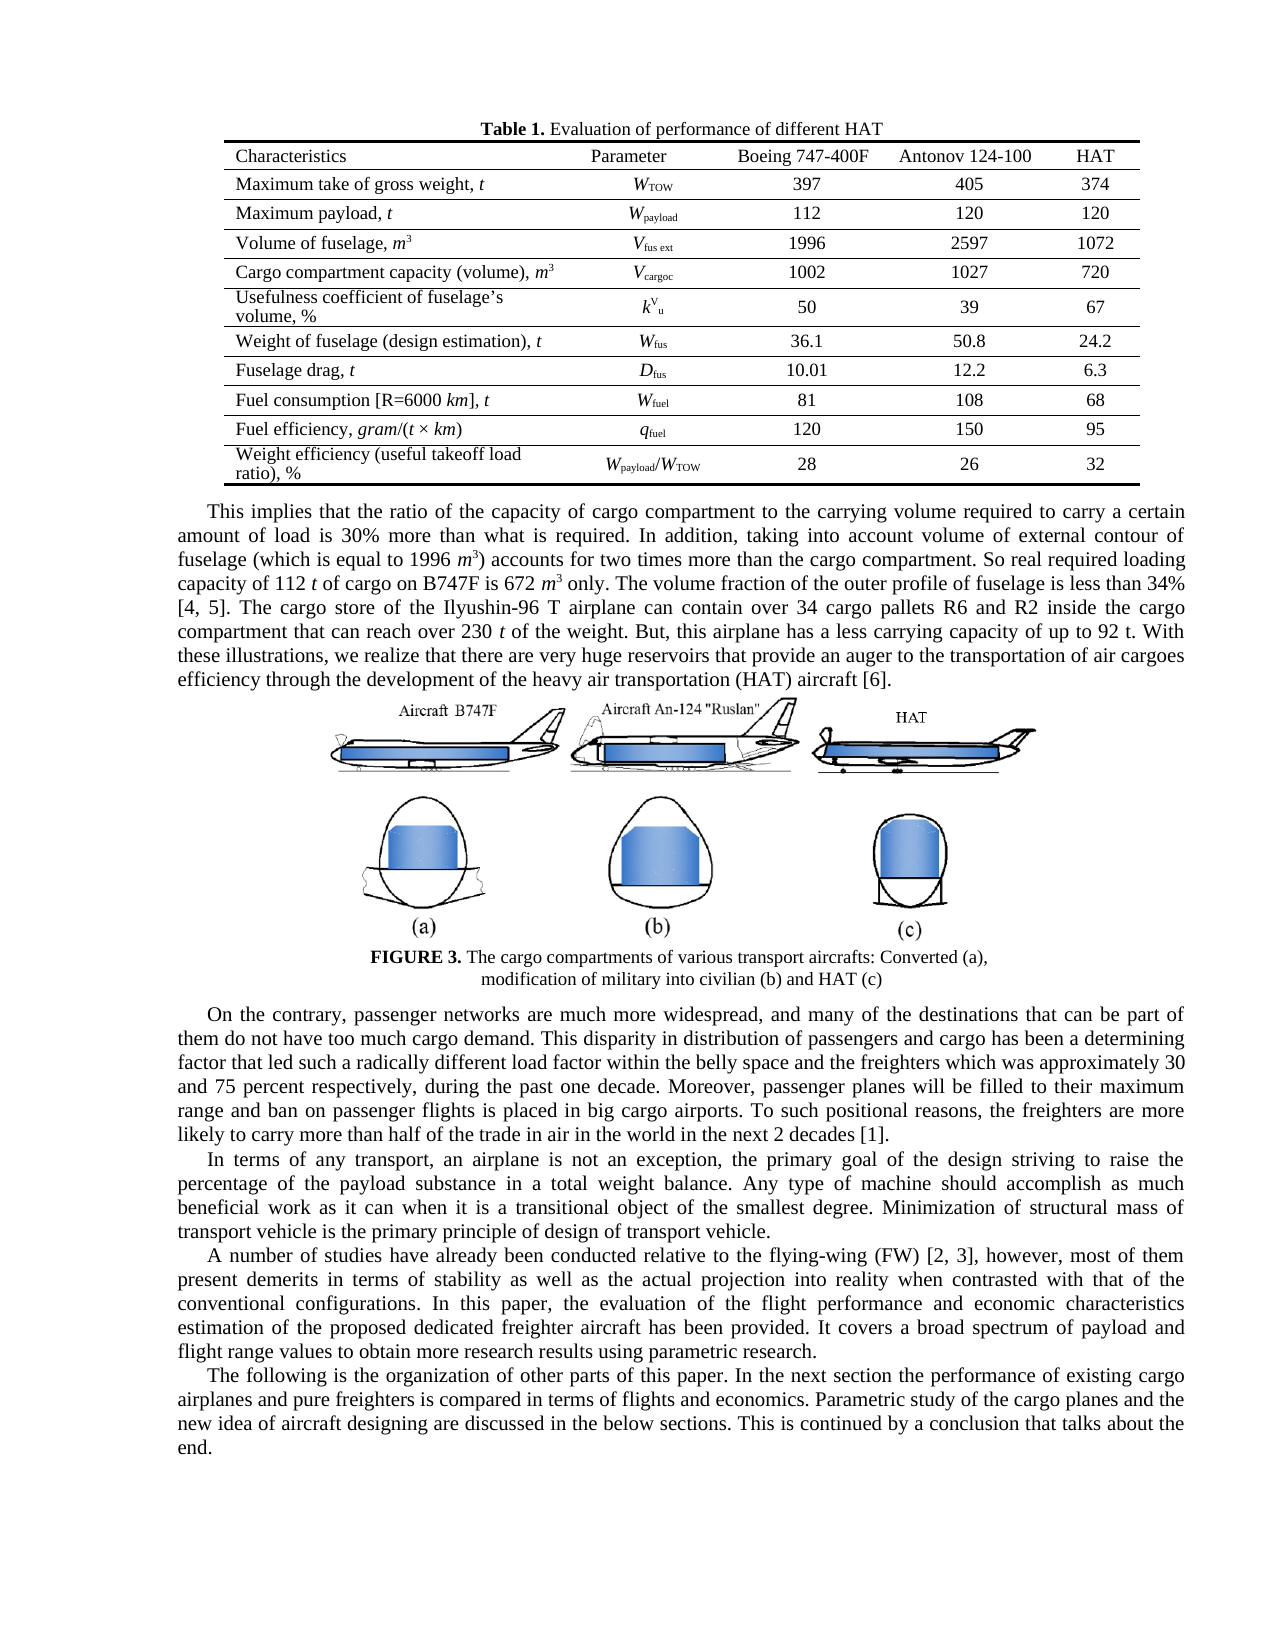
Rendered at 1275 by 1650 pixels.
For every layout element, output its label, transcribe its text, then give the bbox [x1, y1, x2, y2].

table_cell Fuselage drag, t [224, 357, 579, 385]
table_cell 95 [1051, 416, 1139, 444]
table_cell 1002 [726, 259, 887, 288]
picture [310, 691, 1054, 947]
table_header Boeing 747-400F [726, 143, 887, 169]
table_cell 108 [888, 386, 1051, 415]
table_cell 397 [726, 170, 887, 199]
table_cell Usefulness coefficient of fuselage’s volume, % [224, 289, 579, 326]
table_cell 10.01 [726, 357, 887, 385]
table_cell 150 [888, 416, 1051, 444]
table_cell 67 [1051, 289, 1139, 326]
table_cell Wpayload [579, 200, 726, 228]
table_cell Fuel consumption [R=6000 km], t [224, 386, 579, 415]
table_cell 28 [726, 446, 887, 483]
table_cell Maximum payload, t [224, 200, 579, 228]
table_cell 374 [1051, 170, 1139, 199]
table_cell 50 [726, 289, 887, 326]
table_cell 32 [1051, 446, 1139, 483]
table_header Antonov 124-100 [888, 143, 1051, 169]
table_cell Fuel efficiency, gram/(t × km) [224, 416, 579, 444]
table_cell 12.2 [888, 357, 1051, 385]
text Table 1. Evaluation of performance of different HAT [177, 118, 1186, 140]
table_cell 120 [726, 416, 887, 444]
table_cell Volume of fuselage, m3 [224, 230, 579, 258]
table_cell 81 [726, 386, 887, 415]
text The following is the organization of other parts of this paper. In the next section the performance of existing cargo airplanes and pure freighters is compared in terms of flights and economics. Parametric study of the cargo planes and the new idea of aircraft designing are discussed in the below sections. This is continued by a conclusion that talks about the end. [177, 1363, 1186, 1459]
table_cell 1996 [726, 230, 887, 258]
text This implies that the ratio of the capacity of cargo compartment to the carrying volume required to carry a certain amount of load is 30% more than what is required. In addition, taking into account volume of external contour of fuselage (which is equal to 1996 m3) accounts for two times more than the cargo compartment. So real required loading capacity of 112 t of cargo on B747F is 672 m3 only. The volume fraction of the outer profile of fuselage is less than 34% [4, 5]. The cargo store of the Ilyushin-96 T airplane can contain over 34 cargo pallets R6 and R2 inside the cargo compartment that can reach over 230 t of the weight. But, this airplane has a less carrying capacity of up to 92 t. With these illustrations, we realize that there are very huge reservoirs that provide an auger to the transportation of air cargoes efficiency through the development of the heavy air transportation (HAT) aircraft [6]. [177, 499, 1186, 691]
table_cell 2597 [888, 230, 1051, 258]
table_cell 112 [726, 200, 887, 228]
table_cell 720 [1051, 259, 1139, 288]
table_cell 36.1 [726, 327, 887, 356]
table_cell 50.8 [888, 327, 1051, 356]
table_header Characteristics [224, 143, 579, 169]
table_cell qfuel [579, 416, 726, 444]
table_cell 24.2 [1051, 327, 1139, 356]
table_cell 39 [888, 289, 1051, 326]
table_cell 120 [1051, 200, 1139, 228]
table_cell 1027 [888, 259, 1051, 288]
table_header HAT [1051, 143, 1139, 169]
table_cell 120 [888, 200, 1051, 228]
table_cell Wfus [579, 327, 726, 356]
table_cell Wfuel [579, 386, 726, 415]
table_cell Weight efficiency (useful takeoff load ratio), % [224, 446, 579, 483]
table_cell kVu [579, 289, 726, 326]
table_cell 405 [888, 170, 1051, 199]
table_cell 68 [1051, 386, 1139, 415]
table_cell 6.3 [1051, 357, 1139, 385]
table_cell Vcargoc [579, 259, 726, 288]
text In terms of any transport, an airplane is not an exception, the primary goal of the design striving to raise the percentage of the payload substance in a total weight balance. Any type of machine should accomplish as much beneficial work as it can when it is a transitional object of the smallest degree. Minimization of structural mass of transport vehicle is the primary principle of design of transport vehicle. [177, 1146, 1186, 1243]
table_cell Weight of fuselage (design estimation), t [224, 327, 579, 356]
table_cell Maximum take of gross weight, t [224, 170, 579, 199]
table_cell Dfus [579, 357, 726, 385]
table_cell 26 [888, 446, 1051, 483]
table_cell 1072 [1051, 230, 1139, 258]
table_cell WTOW [579, 170, 726, 199]
text FIGURE 3. The cargo compartments of various transport aircrafts: Converted (a), modification of military into civilian (b) and HAT (c) [177, 946, 1186, 989]
table_header Parameter [579, 143, 726, 169]
table_cell Cargo compartment capacity (volume), m3 [224, 259, 579, 288]
table_cell Vfus ext [579, 230, 726, 258]
table_cell Wpayload/WTOW [579, 446, 726, 483]
text On the contrary, passenger networks are much more widespread, and many of the destinations that can be part of them do not have too much cargo demand. This disparity in distribution of passengers and cargo has been a determining factor that led such a radically different load factor within the belly space and the freighters which was approximately 30 and 75 percent respectively, during the past one decade. Moreover, passenger planes will be filled to their maximum range and ban on passenger flights is placed in big cargo airports. To such positional reasons, the freighters are more likely to carry more than half of the trade in air in the world in the next 2 decades [1]. [177, 1002, 1186, 1146]
text A number of studies have already been conducted relative to the flying-wing (FW) [2, 3], however, most of them present demerits in terms of stability as well as the actual projection into reality when contrasted with that of the conventional configurations. In this paper, the evaluation of the flight performance and economic characteristics estimation of the proposed dedicated freighter aircraft has been provided. It covers a broad spectrum of payload and flight range values to obtain more research results using parametric research. [177, 1243, 1186, 1363]
